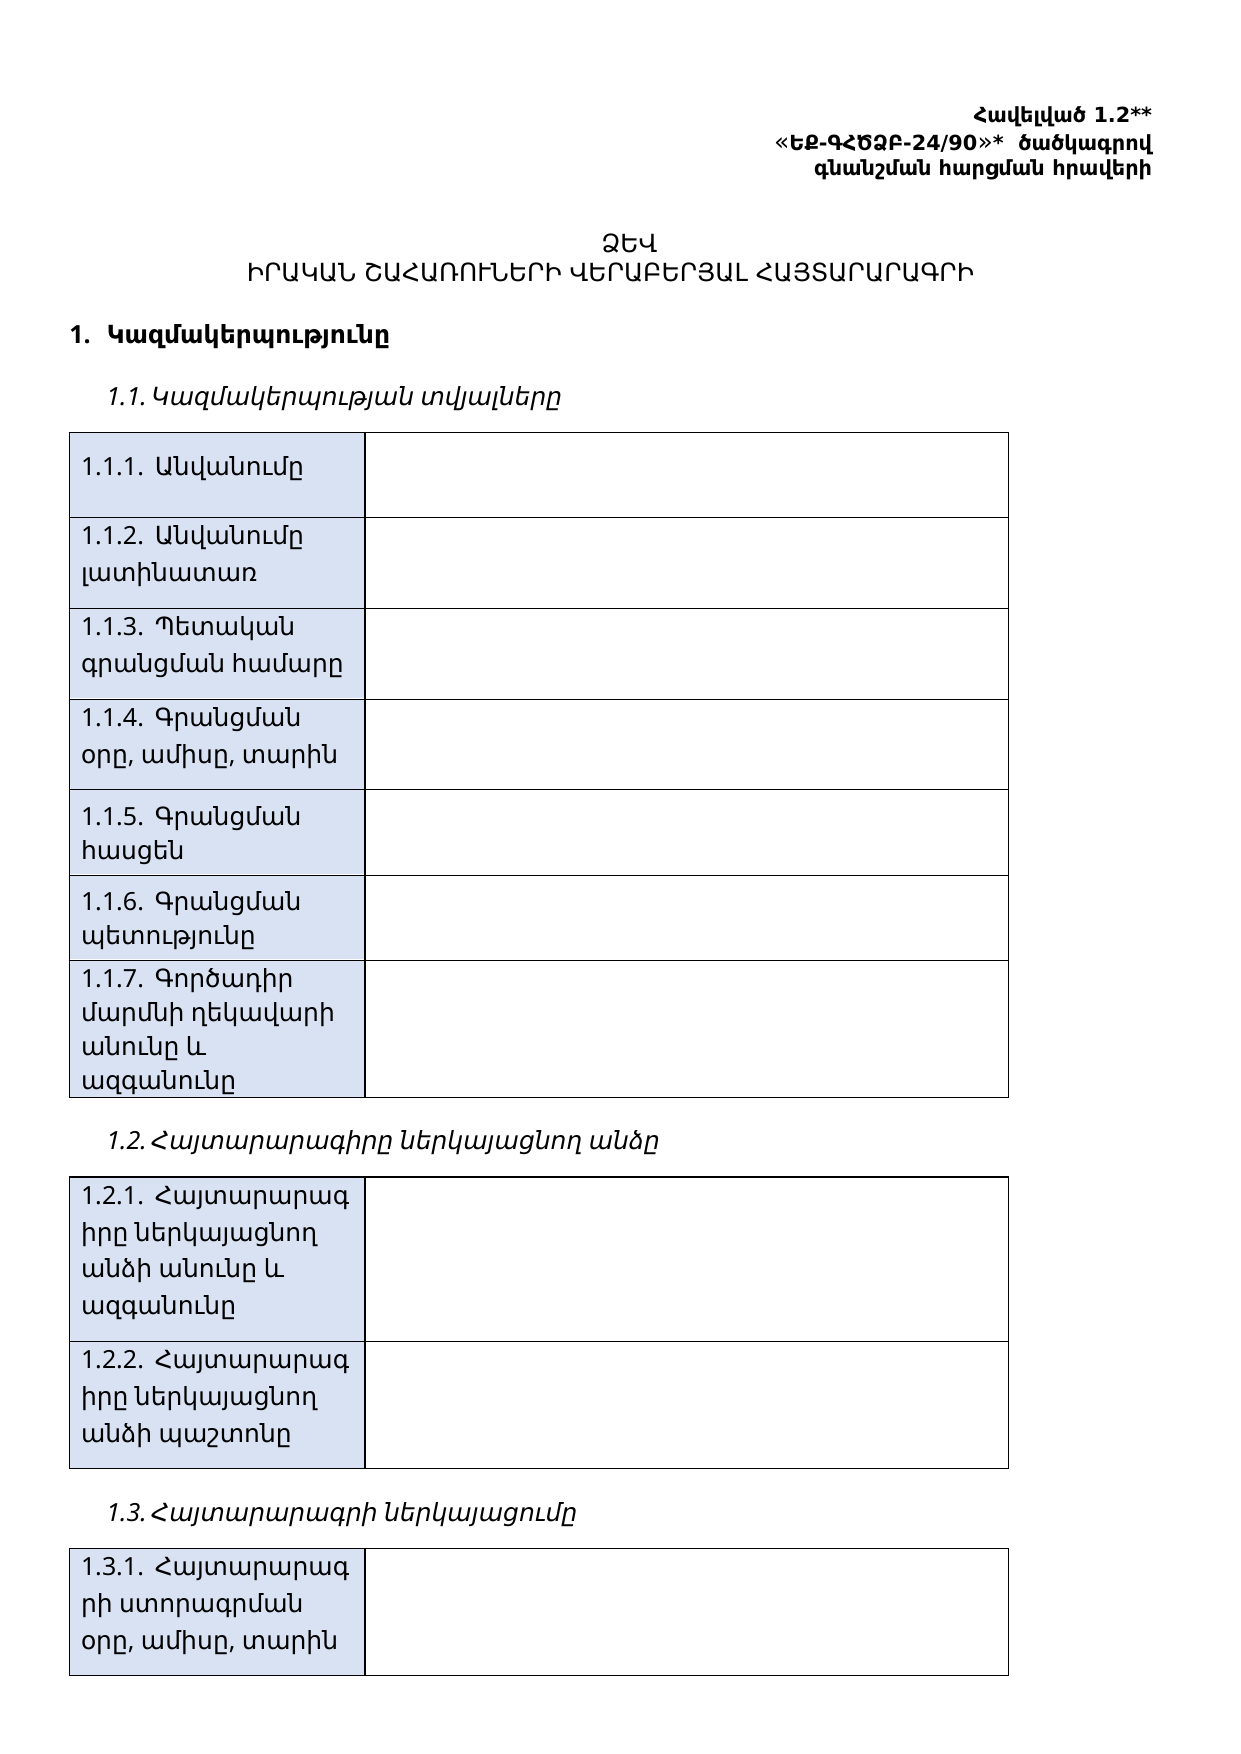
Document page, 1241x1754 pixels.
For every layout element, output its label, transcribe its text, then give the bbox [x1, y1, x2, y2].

table_cell [366, 518, 1008, 608]
text ՁԵՎ [69, 229, 1152, 258]
table_cell [366, 790, 1008, 874]
table_cell Հայտարարագիրը ներկայացնող անձի պաշտոնը [70, 1342, 364, 1468]
table_header [366, 1549, 1008, 1675]
table_cell Անվանումը լատինատառ [70, 518, 364, 608]
table_cell Պետական գրանցման համարը [70, 609, 364, 698]
list Հայտարարագրի ներկայացումը [106, 1494, 1152, 1528]
text «ԵՔ-ԳՀԾՁԲ-24/90»* ծածկագրով [69, 127, 1152, 156]
table_cell [366, 1342, 1008, 1468]
table_cell Գրանցման օրը, ամիսը, տարին [70, 700, 364, 789]
table_cell [366, 700, 1008, 789]
table_cell [366, 609, 1008, 698]
table_cell Գործադիր մարմնի ղեկավարի անունը և ազգանունը [70, 961, 364, 1097]
table_header Անվանումը [70, 433, 364, 517]
table_header [366, 1178, 1008, 1341]
text Հավելված 1.2** [69, 103, 1152, 127]
list Հայտարարագիրը ներկայացնող անձը [106, 1123, 1152, 1157]
table_header Հայտարարագիրը ներկայացնող անձի անունը և ազգանունը [70, 1178, 364, 1341]
list Կազմակերպությունը [69, 317, 1152, 351]
text գնանշման հարցման հրավերի [69, 156, 1152, 181]
table_header [366, 433, 1008, 517]
text ԻՐԱԿԱՆ ՇԱՀԱՌՈՒՆԵՐԻ ՎԵՐԱԲԵՐՅԱԼ ՀԱՅՏԱՐԱՐԱԳՐԻ [69, 258, 1152, 287]
table_header Հայտարարագրի ստորագրման օրը, ամիսը, տարին [70, 1549, 364, 1675]
table_cell Գրանցման պետությունը [70, 876, 364, 959]
table_cell Գրանցման հասցեն [70, 790, 364, 874]
table_cell [366, 876, 1008, 959]
table_cell [366, 961, 1008, 1097]
list Կազմակերպության տվյալները [106, 378, 1152, 412]
